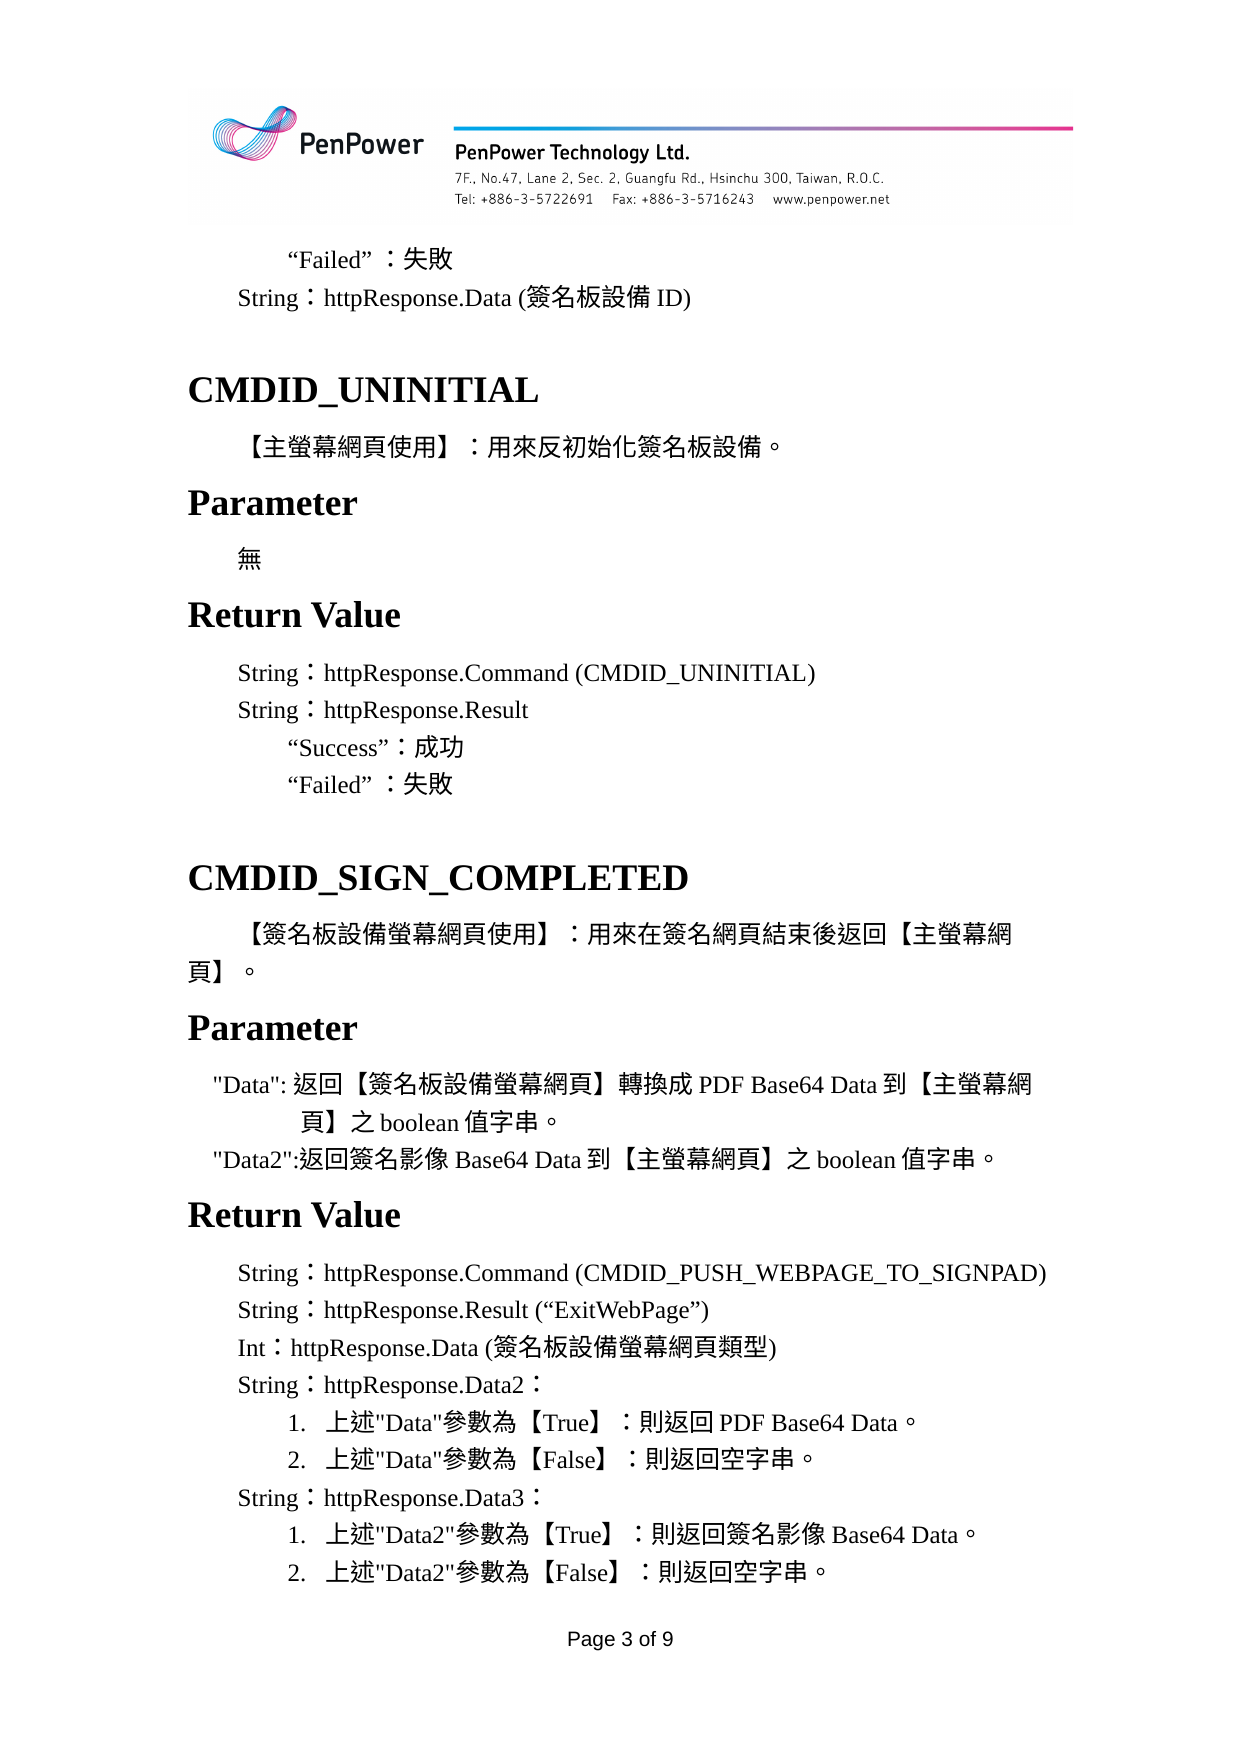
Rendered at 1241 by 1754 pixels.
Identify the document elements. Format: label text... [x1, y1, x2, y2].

text Parameter [187, 464, 1053, 539]
list 上述"Data2"參數為【True】：則返回簽名影像Base64 Data。 [287, 1514, 1053, 1552]
text CMDID_UNINITIAL [187, 352, 1053, 427]
text String：httpResponse.Data (簽名板設備ID) [187, 277, 1053, 314]
list 上述"Data"參數為【False】：則返回空字串。 [287, 1439, 1053, 1477]
text "Data": 返回【簽名板設備螢幕網頁】轉換成PDF Base64 Data到【主螢幕網 [187, 1064, 1053, 1102]
text Int：httpResponse.Data (簽名板設備螢幕網頁類型) [187, 1327, 1053, 1364]
picture [187, 88, 1074, 225]
text String：httpResponse.Command (CMDID_PUSH_WEBPAGE_TO_SIGNPAD) [187, 1252, 1053, 1289]
text “Failed” ：失敗 [237, 764, 1053, 802]
text 頁】之boolean值字串。 [237, 1102, 1053, 1139]
list 上述"Data"參數為【True】：則返回PDF Base64 Data。 [287, 1402, 1053, 1439]
text 【簽名板設備螢幕網頁使用】：用來在簽名網頁結束後返回【主螢幕網頁】。 [187, 914, 1053, 989]
text 無 [187, 539, 1053, 577]
text String：httpResponse.Data3： [187, 1477, 1053, 1514]
text Parameter [187, 989, 1053, 1064]
text String：httpResponse.Data2： [187, 1364, 1053, 1402]
text “Success”：成功 [237, 727, 1053, 764]
text “Failed” ：失敗 [237, 239, 1053, 277]
text String：httpResponse.Command (CMDID_UNINITIAL) [187, 652, 1053, 689]
text Return Value [187, 1177, 1053, 1252]
text Return Value [187, 577, 1053, 652]
text CMDID_SIGN_COMPLETED [187, 839, 1053, 914]
list 上述"Data2"參數為【False】：則返回空字串。 [287, 1552, 1053, 1589]
text String：httpResponse.Result (“ExitWebPage”) [187, 1289, 1053, 1327]
text String：httpResponse.Result [187, 689, 1053, 727]
text "Data2":返回簽名影像Base64 Data到【主螢幕網頁】之boolean值字串。 [187, 1139, 1053, 1177]
text 【主螢幕網頁使用】：用來反初始化簽名板設備。 [187, 427, 1053, 464]
